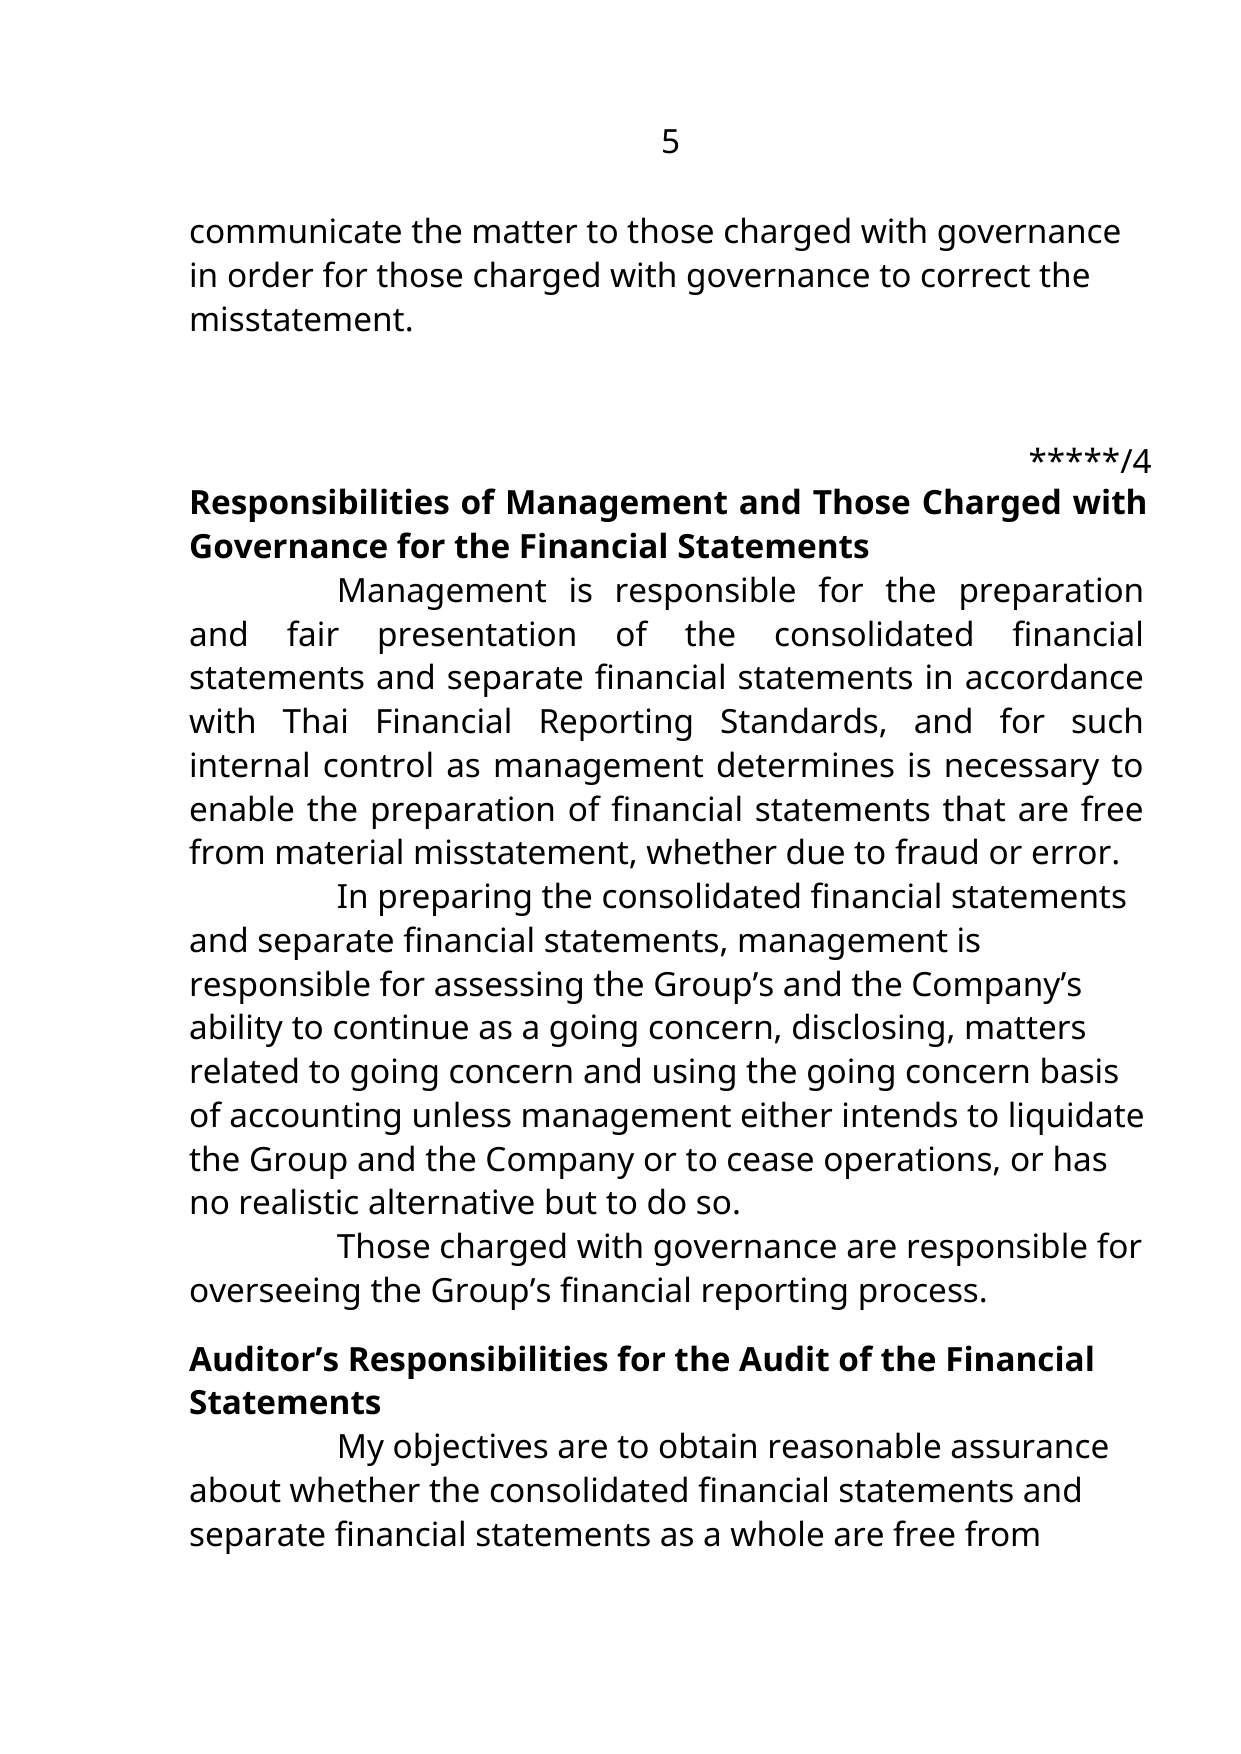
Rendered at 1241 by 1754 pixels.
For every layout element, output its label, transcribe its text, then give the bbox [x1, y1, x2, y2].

text *****/4 [189, 451, 1152, 480]
text Those charged with governance are responsible for overseeing the Group’s financial reporting process. [189, 1223, 1149, 1311]
text Responsibilities of Management and Those Charged with Governance for the Financial Statements [189, 480, 1149, 567]
text Auditor’s Responsibilities for the Audit of the Financial Statements [189, 1336, 1149, 1423]
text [189, 1423, 1149, 1555]
text In preparing the consolidated financial statements and separate financial statements, management is responsible for assessing the Group’s and the Company’s ability to continue as a going concern, disclosing, matters related to going concern and using the going concern basis of accounting unless management either intends to liquidate the Group and the Company or to cease operations, or has no realistic alternative but to do so. [189, 873, 1149, 1223]
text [189, 209, 1149, 340]
text Management is responsible for the preparation and fair presentation of the consolidated financial statements and separate financial statements in accordance with Thai Financial Reporting Standards, and for such internal control as management determines is necessary to enable the preparation of financial statements that are free from material misstatement, whether due to fraud or error. [189, 567, 1145, 873]
